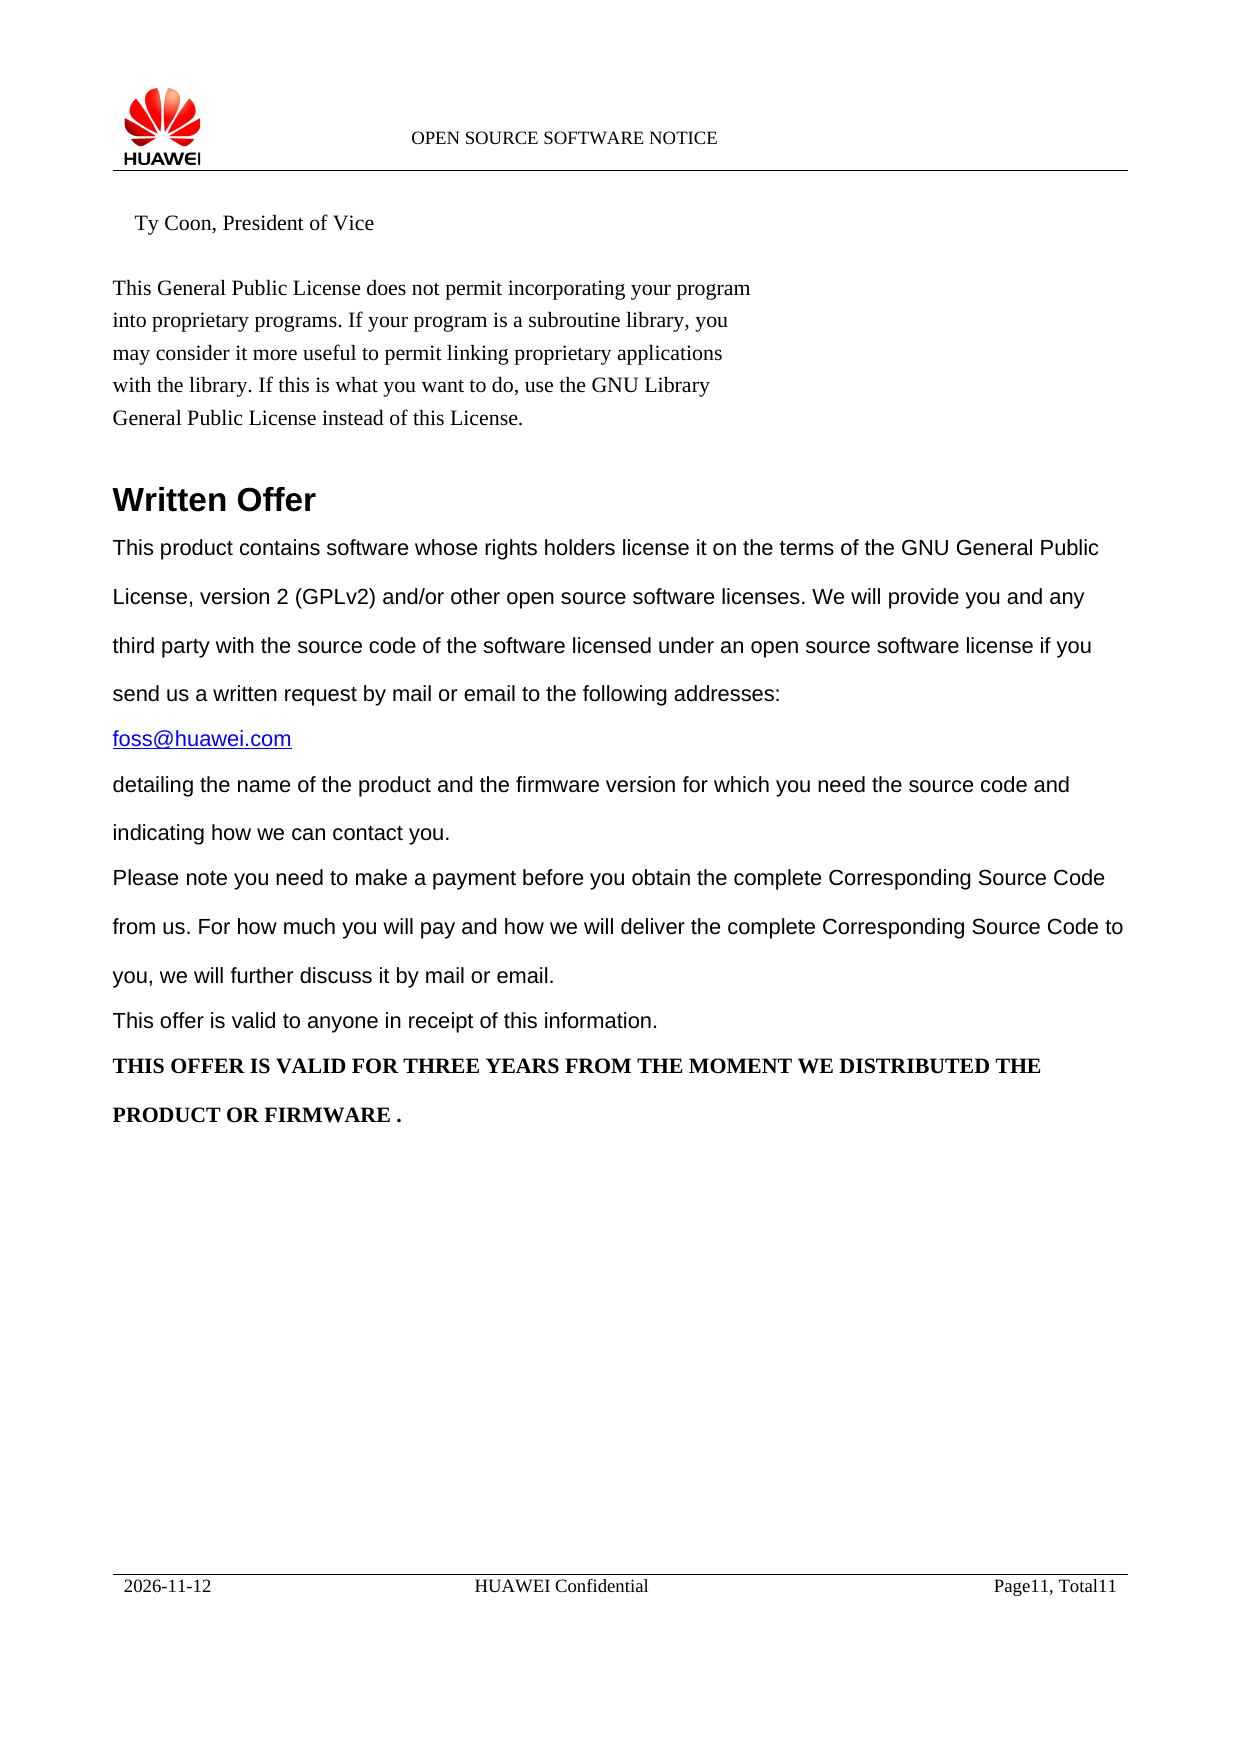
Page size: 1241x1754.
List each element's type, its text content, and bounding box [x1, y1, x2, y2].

text This offer is valid for three years from the moment we distributed the product or firmware . [112, 1049, 1128, 1131]
text foss@huawei.com [112, 723, 1128, 755]
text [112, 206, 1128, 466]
picture [124, 88, 201, 165]
text detailing the name of the product and the firmware version for which you need the source code and indicating how we can contact you. [112, 768, 1128, 849]
text Please note you need to make a payment before you obtain the complete Corresponding Source Code from us. For how much you will pay and how we will deliver the complete Corresponding Source Code to you, we will further discuss it by mail or email. [112, 862, 1128, 992]
text This product contains software whose rights holders license it on the terms of the GNU General Public License, version 2 (GPLv2) and/or other open source software licenses. We will provide you and any third party with the source code of the software licensed under an open source software license if you send us a written request by mail or email to the following addresses: [112, 531, 1128, 710]
text This offer is valid to anyone in receipt of this information. [112, 1004, 1128, 1037]
text Written Offer [112, 466, 1128, 531]
